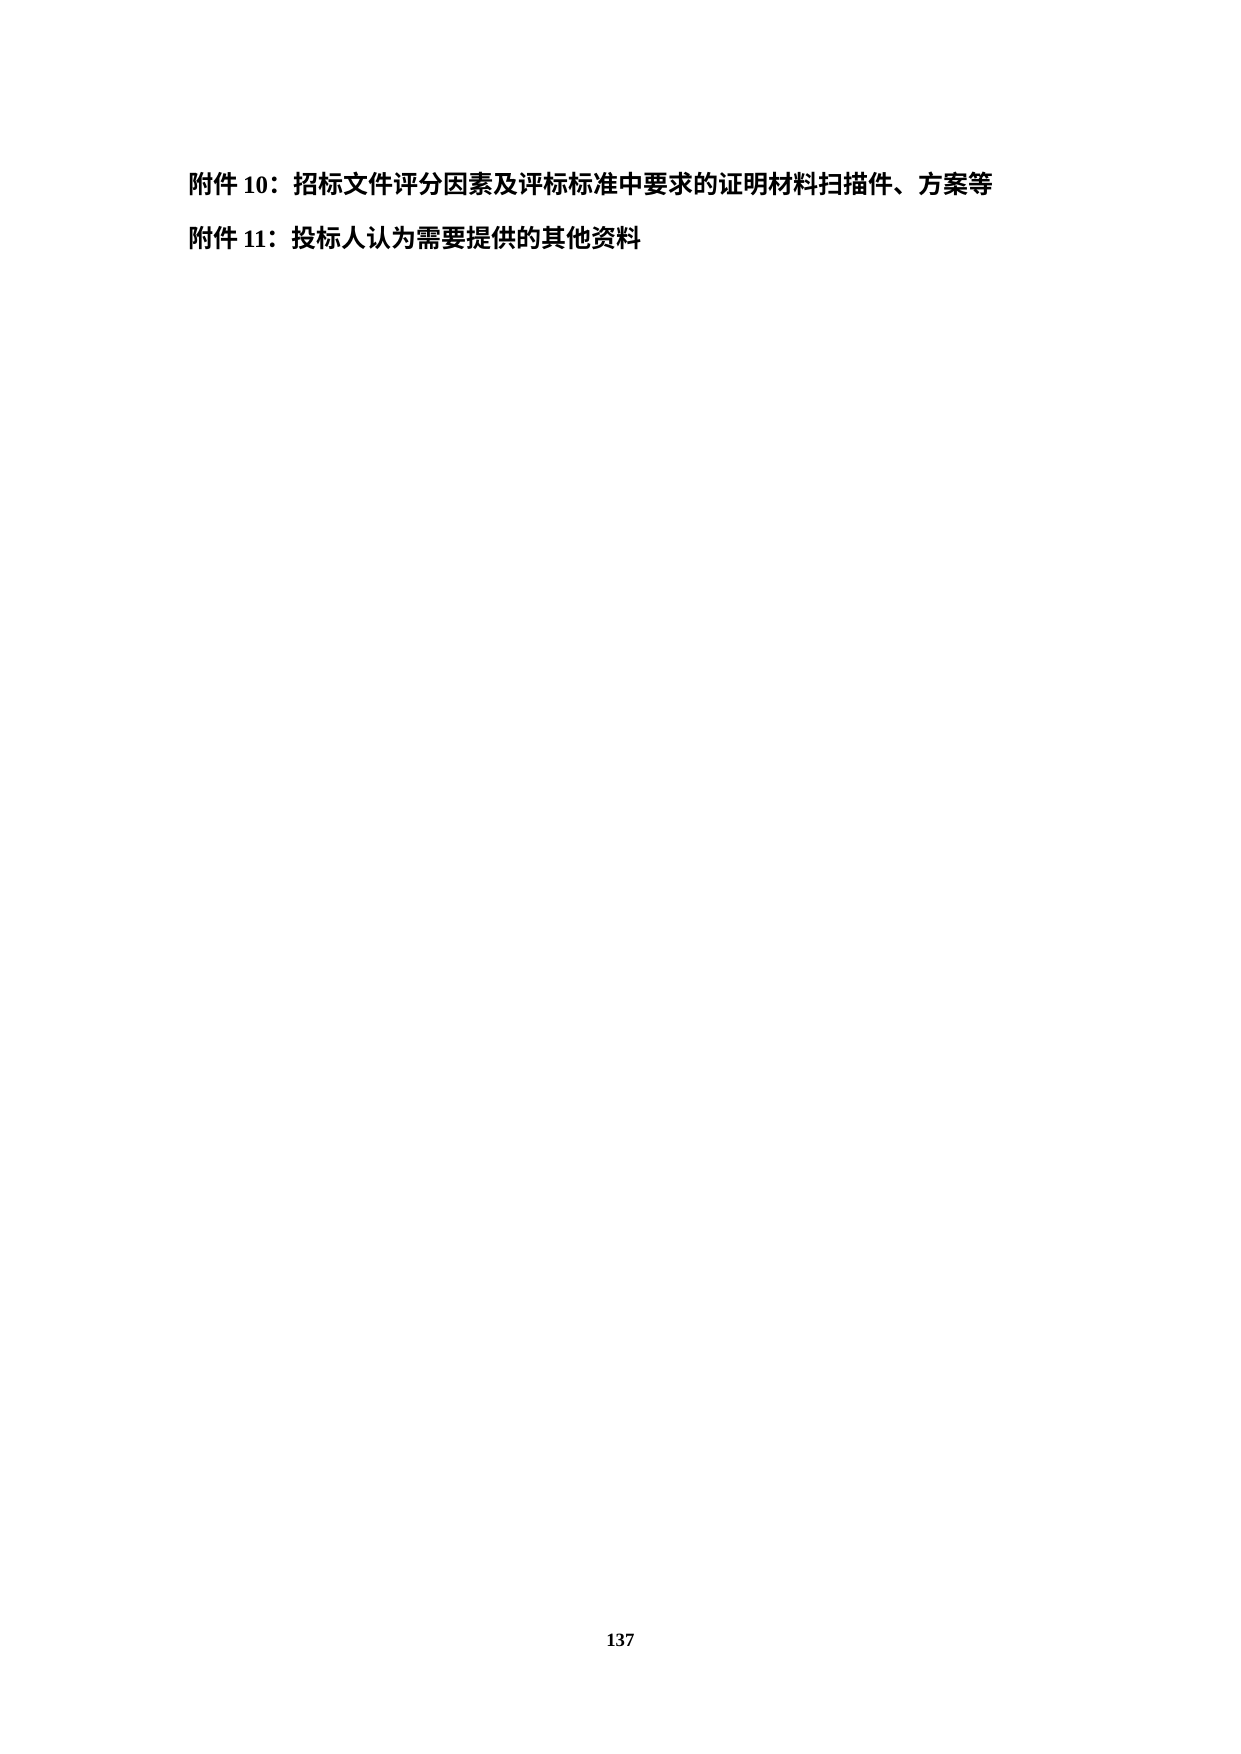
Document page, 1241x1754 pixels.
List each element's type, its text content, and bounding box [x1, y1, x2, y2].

text 附件11：投标人认为需要提供的其他资料 [188, 219, 1052, 255]
text 附件10：招标文件评分因素及评标标准中要求的证明材料扫描件、方案等 [188, 164, 1052, 201]
